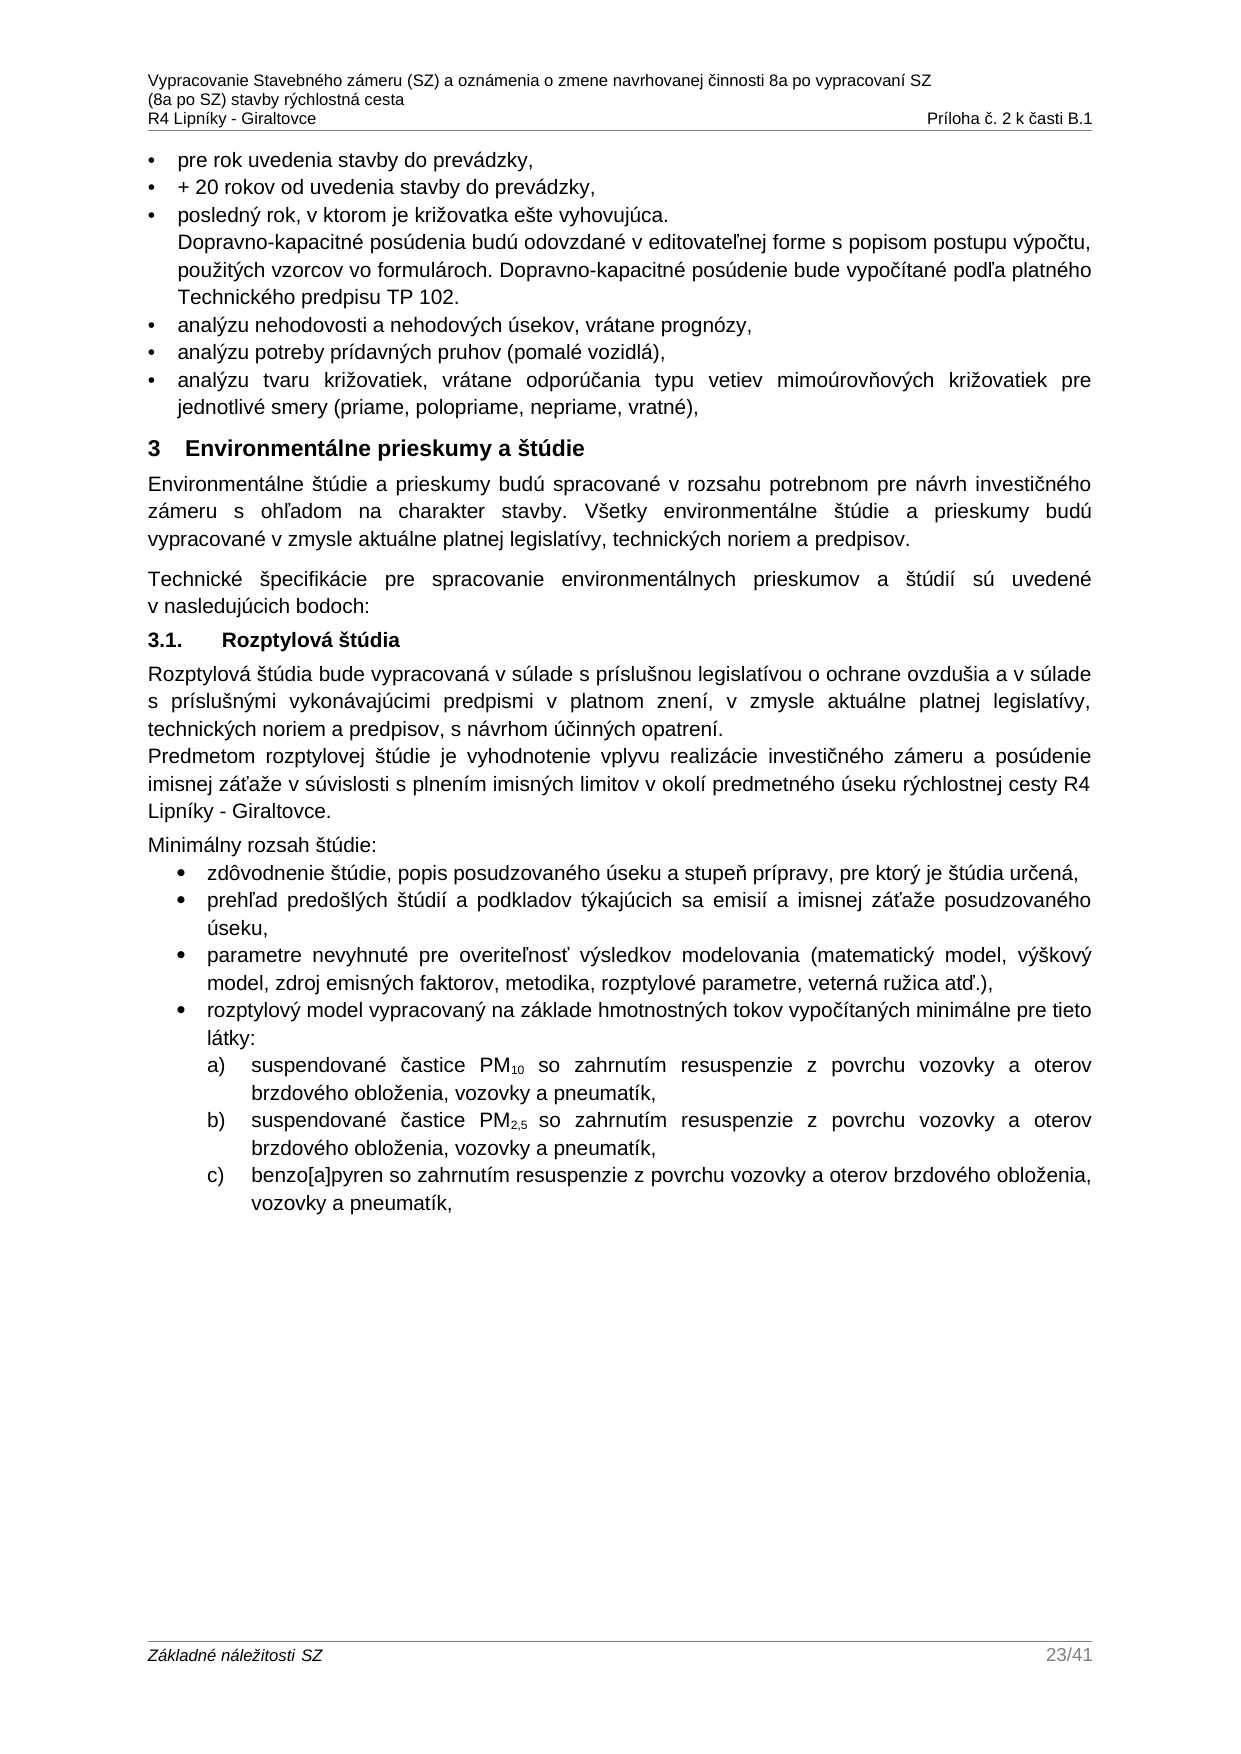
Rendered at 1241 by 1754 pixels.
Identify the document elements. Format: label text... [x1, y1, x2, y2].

list prehľad predošlých štúdií a podkladov týkajúcich sa emisií a imisnej záťaže posudzovaného úseku, [177, 888, 1092, 939]
list parametre nevyhnuté pre overiteľnosť výsledkov modelovania (matematický model, výškový model, zdroj emisných faktorov, metodika, rozptylové parametre, veterná ružica atď.), [177, 943, 1092, 995]
list Rozptylová štúdia [148, 628, 1092, 652]
text Minimálny rozsah štúdie: [148, 833, 1092, 857]
text Environmentálne štúdie a prieskumy budú spracované v rozsahu potrebnom pre návrh investičného zámeru s ohľadom na charakter stavby. Všetky environmentálne štúdie a prieskumy budú vypracované v zmysle aktuálne platnej legislatívy, technických noriem a predpisov. [148, 472, 1092, 551]
list analýzu tvaru križovatiek, vrátane odporúčania typu vetiev mimoúrovňových križovatiek pre jednotlivé smery (priame, polopriame, nepriame, vratné), [148, 368, 1092, 419]
text Dopravno-kapacitné posúdenia budú odovzdané v editovateľnej forme s popisom postupu výpočtu, použitých vzorcov vo formulároch. Dopravno-kapacitné posúdenie bude vypočítané podľa platného Technického predpisu TP 102. [177, 230, 1092, 309]
text a) suspendované častice PM10 so zahrnutím resuspenzie z povrchu vozovky a oterov brzdového obloženia, vozovky a pneumatík, [207, 1053, 1092, 1105]
list + 20 rokov od uvedenia stavby do prevádzky, [148, 175, 1092, 199]
list pre rok uvedenia stavby do prevádzky, [148, 148, 1092, 172]
text Technické špecifikácie pre spracovanie environmentálnych prieskumov a štúdií sú uvedené v nasledujúcich bodoch: [148, 567, 1092, 618]
list analýzu nehodovosti a nehodových úsekov, vrátane prognózy, [148, 313, 1092, 337]
text Rozptylová štúdia bude vypracovaná v súlade s príslušnou legislatívou o ochrane ovzdušia a v súlade s príslušnými vykonávajúcimi predpismi v platnom znení, v zmysle aktuálne platnej legislatívy, technických noriem a predpisov, s návrhom účinných opatrení. [148, 662, 1092, 741]
text b) suspendované častice PM2,5 so zahrnutím resuspenzie z povrchu vozovky a oterov brzdového obloženia, vozovky a pneumatík, [207, 1108, 1092, 1160]
text c) benzo[a]pyren so zahrnutím resuspenzie z povrchu vozovky a oterov brzdového obloženia, vozovky a pneumatík, [207, 1163, 1092, 1215]
subtitle Environmentálne prieskumy a štúdie [148, 435, 1092, 462]
list posledný rok, v ktorom je križovatka ešte vyhovujúca. [148, 203, 1092, 227]
list zdôvodnenie štúdie, popis posudzovaného úseku a stupeň prípravy, pre ktorý je štúdia určená, [177, 860, 1092, 884]
list analýzu potreby prídavných pruhov (pomalé vozidlá), [148, 340, 1092, 364]
list rozptylový model vypracovaný na základe hmotnostných tokov vypočítaných minimálne pre tieto látky: [177, 998, 1092, 1050]
text Predmetom rozptylovej štúdie je vyhodnotenie vplyvu realizácie investičného zámeru a posúdenie imisnej záťaže v súvislosti s plnením imisných limitov v okolí predmetného úseku rýchlostnej cesty R4 Lipníky - Giraltovce. [148, 744, 1092, 823]
